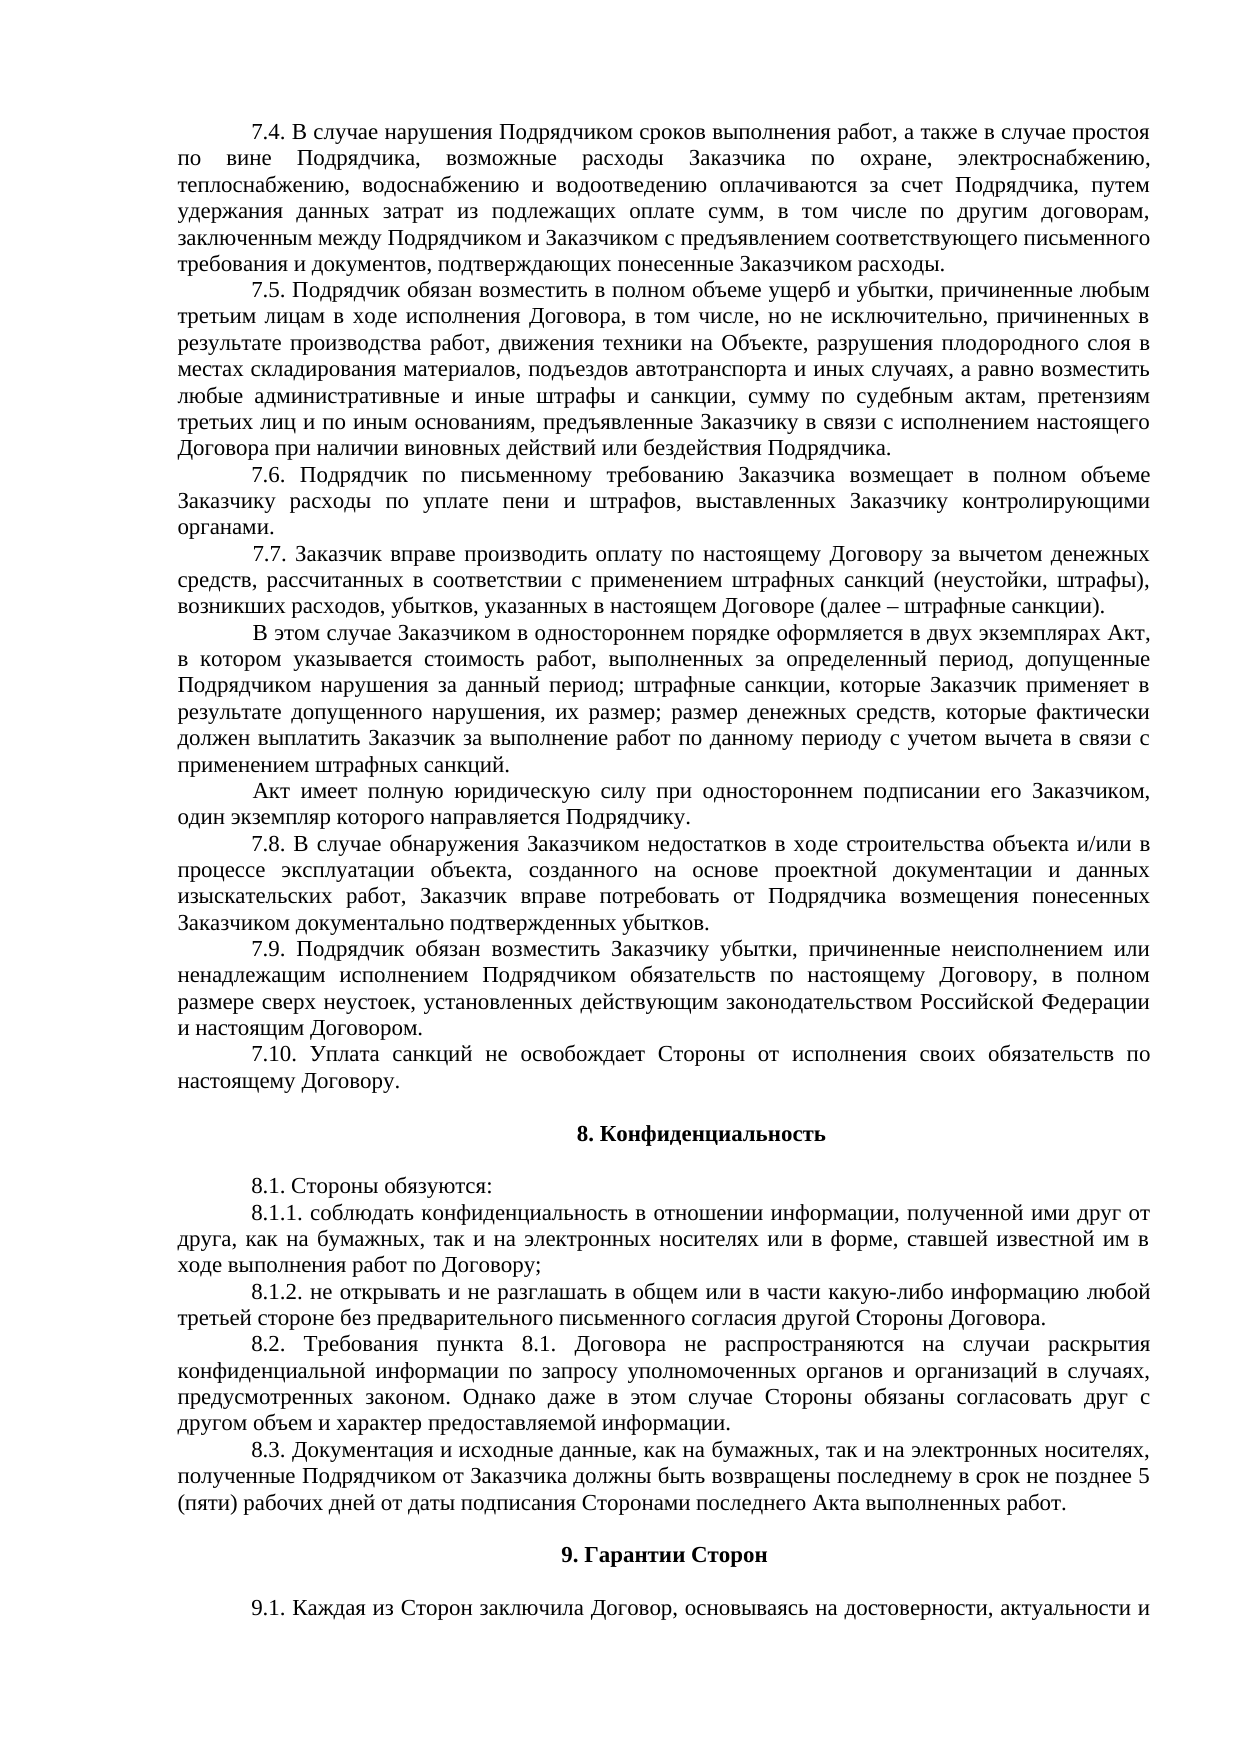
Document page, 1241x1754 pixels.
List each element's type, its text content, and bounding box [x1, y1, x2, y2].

text 8.1.1. соблюдать конфиденциальность в отношении информации, полученной ими друг от друга, как на бумажных, так и на электронных носителях или в форме, ставшей известной им в ходе выполнения работ по Договору; [177, 1199, 1152, 1278]
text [177, 1594, 1152, 1620]
text 7.8. В случае обнаружения Заказчиком недостатков в ходе строительства объекта и/или в процессе эксплуатации объекта, созданного на основе проектной документации и данных изыскательских работ, Заказчик вправе потребовать от Подрядчика возмещения понесенных Заказчиком документально подтвержденных убытков. [177, 830, 1152, 935]
text Акт имеет полную юридическую силу при одностороннем подписании его Заказчиком, один экземпляр которого направляется Подрядчику. [177, 777, 1152, 830]
text 7.9. Подрядчик обязан возместить Заказчику убытки, причиненные неисполнением или ненадлежащим исполнением Подрядчиком обязательств по настоящему Договору, в полном размере сверх неустоек, установленных действующим законодательством Российской Федерации и настоящим Договором. [177, 935, 1152, 1041]
text 8.3. Документация и исходные данные, как на бумажных, так и на электронных носителях, полученные Подрядчиком от Заказчика должны быть возвращены последнему в срок не позднее 5 (пяти) рабочих дней от даты подписания Сторонами последнего Акта выполненных работ. [177, 1436, 1152, 1515]
text 7.6. Подрядчик по письменному требованию Заказчика возмещает в полном объеме Заказчику расходы по уплате пени и штрафов, выставленных Заказчику контролирующими органами. [177, 461, 1152, 540]
text 8.1. Стороны обязуются: [177, 1172, 1152, 1199]
text 7.5. Подрядчик обязан возместить в полном объеме ущерб и убытки, причиненные любым третьим лицам в ходе исполнения Договора, в том числе, но не исключительно, причиненных в результате производства работ, движения техники на Объекте, разрушения плодородного слоя в местах складирования материалов, подъездов автотранспорта и иных случаях, а равно возместить любые административные и иные штрафы и санкции, сумму по судебным актам, претензиям третьих лиц и по иным основаниям, предъявленные Заказчику в связи с исполнением настоящего Договора при наличии виновных действий или бездействия Подрядчика. [177, 276, 1152, 461]
text В этом случае Заказчиком в одностороннем порядке оформляется в двух экземплярах Акт, в котором указывается стоимость работ, выполненных за определенный период, допущенные Подрядчиком нарушения за данный период; штрафные санкции, которые Заказчик применяет в результате допущенного нарушения, их размер; размер денежных средств, которые фактически должен выплатить Заказчик за выполнение работ по данному периоду с учетом вычета в связи с применением штрафных санкций. [177, 619, 1152, 777]
text 9. Гарантии Сторон [177, 1541, 1152, 1568]
text 8.2. Требования пункта 8.1. Договора не распространяются на случаи раскрытия конфиденциальной информации по запросу уполномоченных органов и организаций в случаях, предусмотренных законом. Однако даже в этом случае Стороны обязаны согласовать друг с другом объем и характер предоставляемой информации. [177, 1330, 1152, 1436]
text 7.10. Уплата санкций не освобождает Стороны от исполнения своих обязательств по настоящему Договору. [177, 1041, 1152, 1093]
text 8.1.2. не открывать и не разглашать в общем или в части какую-либо информацию любой третьей стороне без предварительного письменного согласия другой Стороны Договора. [177, 1278, 1152, 1330]
text 8. Конфиденциальность [177, 1119, 1152, 1146]
text 7.7. Заказчик вправе производить оплату по настоящему Договору за вычетом денежных средств, рассчитанных в соответствии с применением штрафных санкций (неустойки, штрафы), возникших расходов, убытков, указанных в настоящем Договоре (далее – штрафные санкции). [177, 540, 1152, 619]
text 7.4. В случае нарушения Подрядчиком сроков выполнения работ, а также в случае простоя по вине Подрядчика, возможные расходы Заказчика по охране, электроснабжению, теплоснабжению, водоснабжению и водоотведению оплачиваются за счет Подрядчика, путем удержания данных затрат из подлежащих оплате сумм, в том числе по другим договорам, заключенным между Подрядчиком и Заказчиком с предъявлением соответствующего письменного требования и документов, подтверждающих понесенные Заказчиком расходы. [177, 118, 1152, 276]
